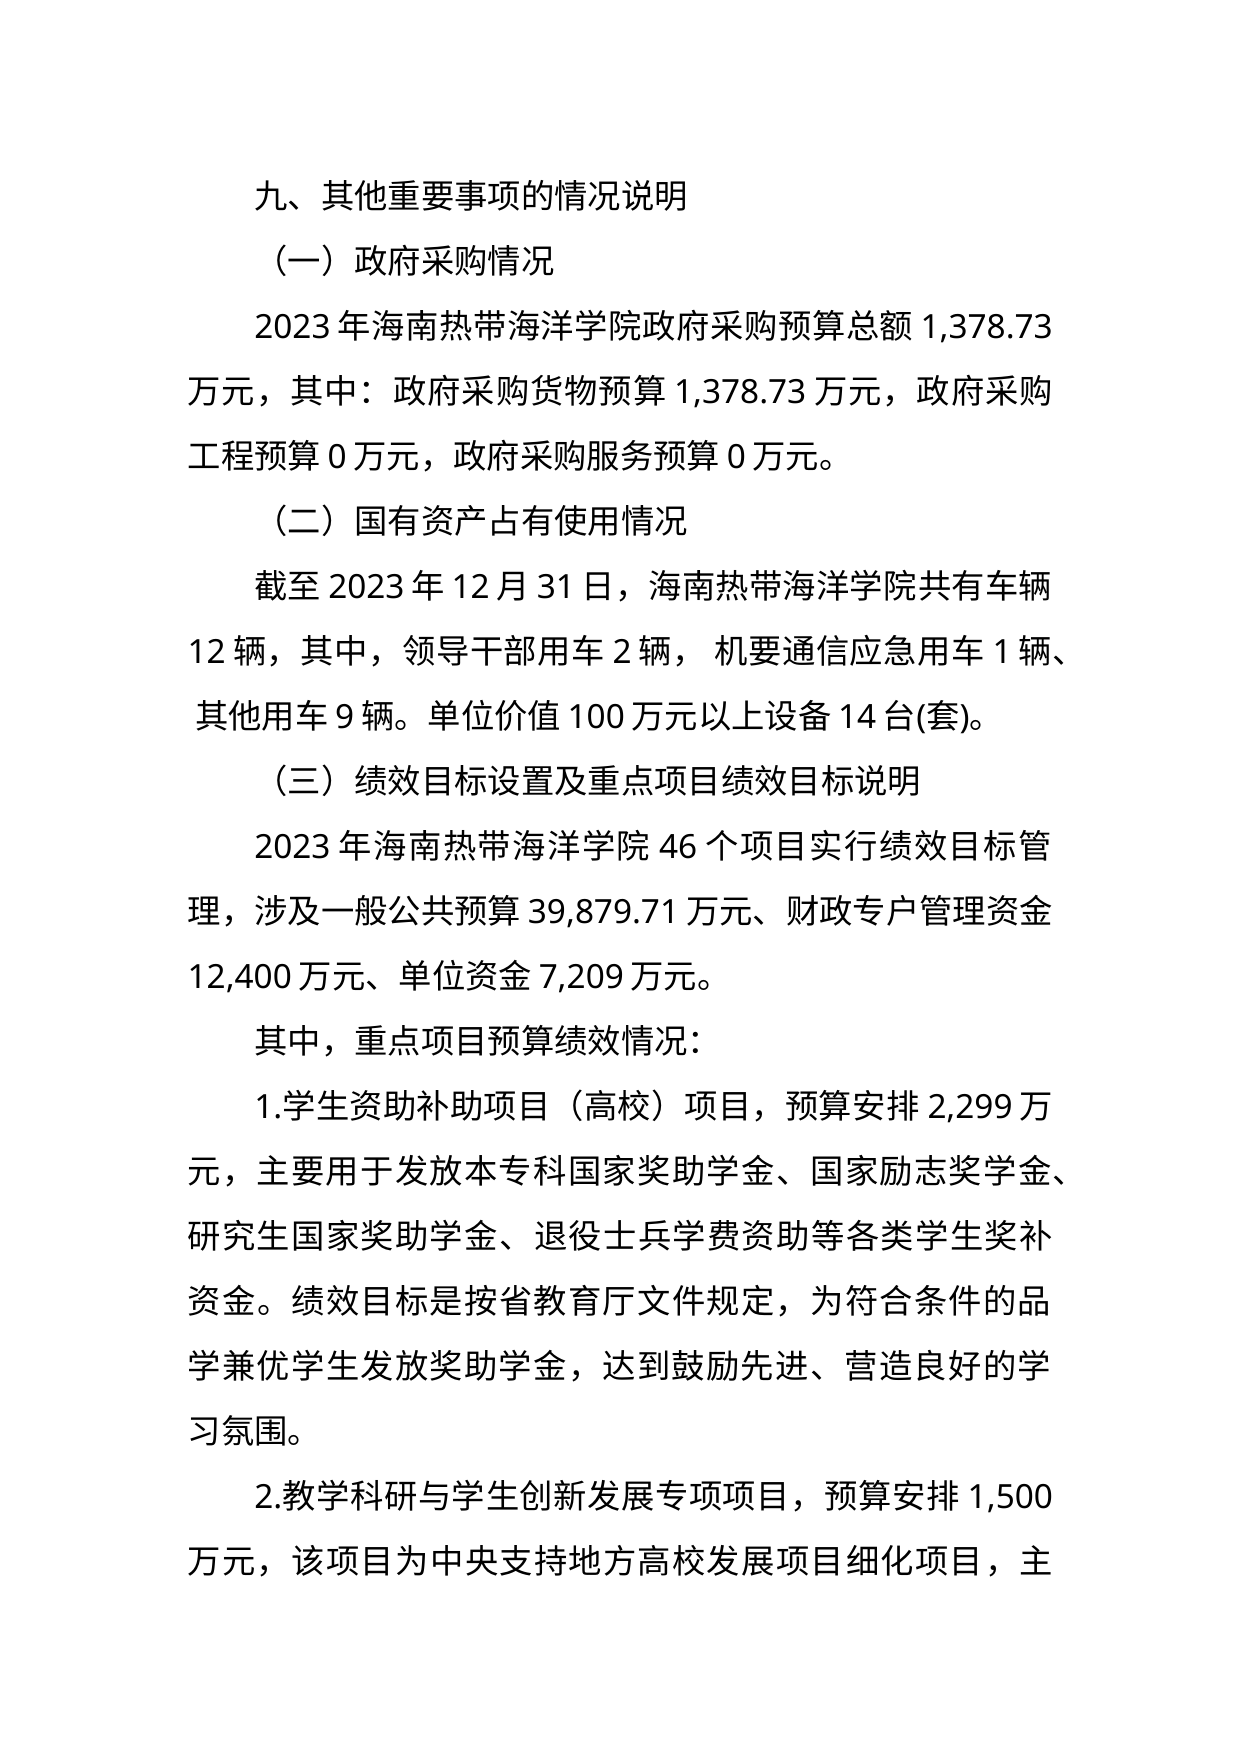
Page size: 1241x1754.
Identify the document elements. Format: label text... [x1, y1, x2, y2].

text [187, 1462, 1053, 1592]
text 2023年海南热带海洋学院46个项目实行绩效目标管理，涉及一般公共预算39,879.71万元、财政专户管理资金12,400万元、单位资金7,209万元。 [187, 812, 1053, 1007]
text 其中，重点项目预算绩效情况： [187, 1007, 1053, 1072]
text 九、其他重要事项的情况说明 [187, 162, 1053, 227]
text （三）绩效目标设置及重点项目绩效目标说明 [187, 747, 1053, 812]
text （一）政府采购情况 [187, 227, 1053, 292]
list 国有资产占有使用情况 [187, 487, 1053, 552]
text 2023年海南热带海洋学院政府采购预算总额1,378.73万元，其中：政府采购货物预算1,378.73万元，政府采购工程预算0万元，政府采购服务预算0万元。 [187, 292, 1053, 487]
text 截至2023年12月31日，海南热带海洋学院共有车辆12辆，其中，领导干部用车2辆， 机要通信应急用车1辆、 其他用车9辆。单位价值100万元以上设备14台(套)。 [187, 552, 1053, 747]
text 1.学生资助补助项目（高校）项目，预算安排2,299万元，主要用于发放本专科国家奖助学金、国家励志奖学金、研究生国家奖助学金、退役士兵学费资助等各类学生奖补资金。绩效目标是按省教育厅文件规定，为符合条件的品学兼优学生发放奖助学金，达到鼓励先进、营造良好的学习氛围。 [187, 1072, 1053, 1462]
